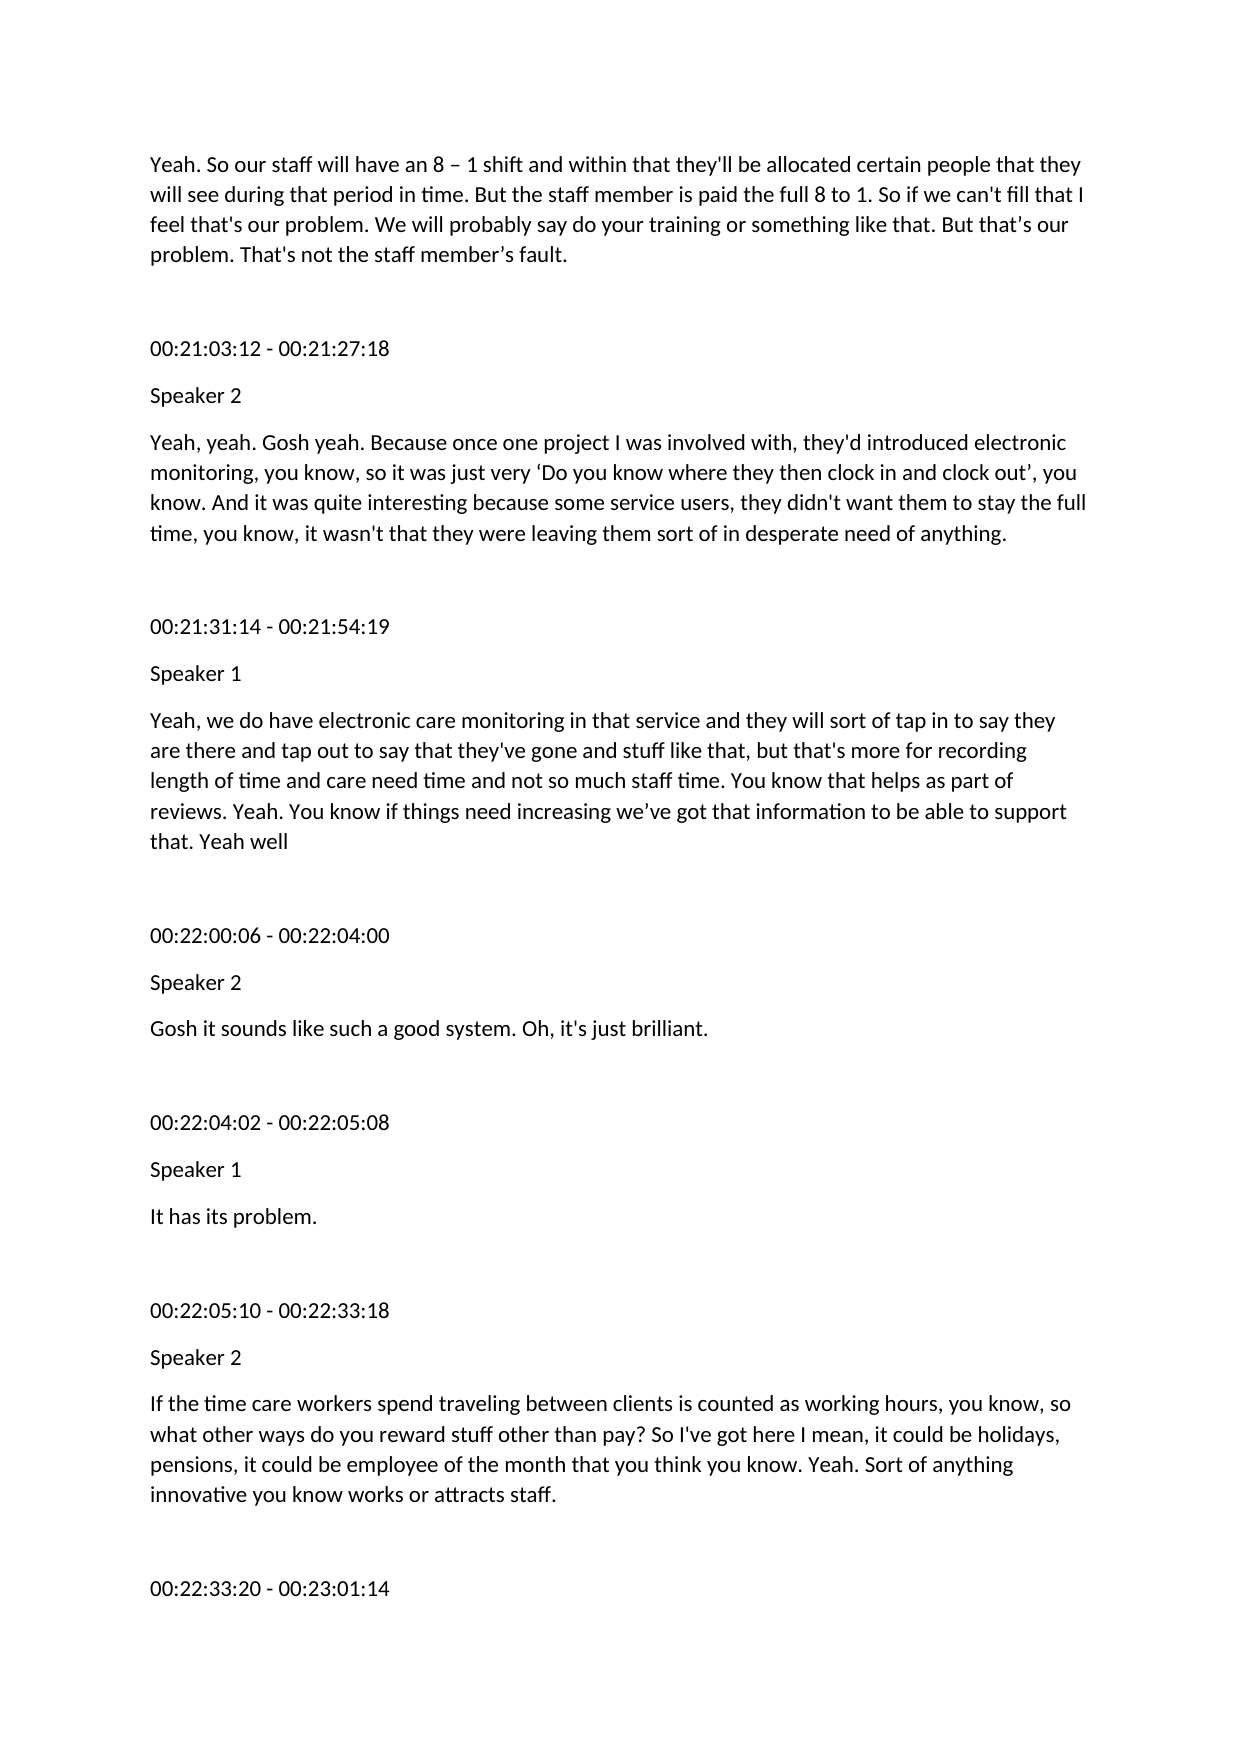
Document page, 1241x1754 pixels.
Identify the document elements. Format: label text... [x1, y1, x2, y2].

text Speaker 1 [150, 1155, 1090, 1183]
text Gosh it sounds like such a good system. Oh, it's just brilliant. [150, 1014, 1090, 1043]
text 00:22:04:02 - 00:22:05:08 [150, 1108, 1090, 1136]
text Yeah, yeah. Gosh yeah. Because once one project I was involved with, they'd introduced electronic monitoring, you know, so it was just very ‘Do you know where they then clock in and clock out’, you know. And it was quite interesting because some service users, they didn't want them to stay the full time, you know, it wasn't that they were leaving them sort of in desperate need of anything. [150, 428, 1090, 547]
text 00:21:03:12 - 00:21:27:18 [150, 334, 1090, 362]
text 00:22:33:20 - 00:23:01:14 [150, 1574, 1090, 1602]
text 00:21:31:14 - 00:21:54:19 [150, 612, 1090, 641]
text 00:22:05:10 - 00:22:33:18 [150, 1296, 1090, 1324]
text Speaker 2 [150, 968, 1090, 996]
text Yeah, we do have electronic care monitoring in that service and they will sort of tap in to say they are there and tap out to say that they've gone and stuff like that, but that's more for recording length of time and care need time and not so much staff time. You know that helps as part of reviews. Yeah. You know if things need increasing we’ve got that information to be able to support that. Yeah well [150, 706, 1090, 855]
text If the time care workers spend traveling between clients is counted as working hours, you know, so what other ways do you reward stuff other than pay? So I've got here I mean, it could be holidays, pensions, it could be employee of the month that you think you know. Yeah. Sort of anything innovative you know works or attracts staff. [150, 1389, 1090, 1508]
text Speaker 1 [150, 659, 1090, 687]
text It has its problem. [150, 1202, 1090, 1230]
text Speaker 2 [150, 1343, 1090, 1371]
text Speaker 2 [150, 381, 1090, 409]
text 00:22:00:06 - 00:22:04:00 [150, 921, 1090, 949]
text Yeah. So our staff will have an 8 – 1 shift and within that they'll be allocated certain people that they will see during that period in time. But the staff member is paid the full 8 to 1. So if we can't fill that I feel that's our problem. We will probably say do your training or something like that. But that’s our problem. That's not the staff member’s fault. [150, 150, 1090, 269]
